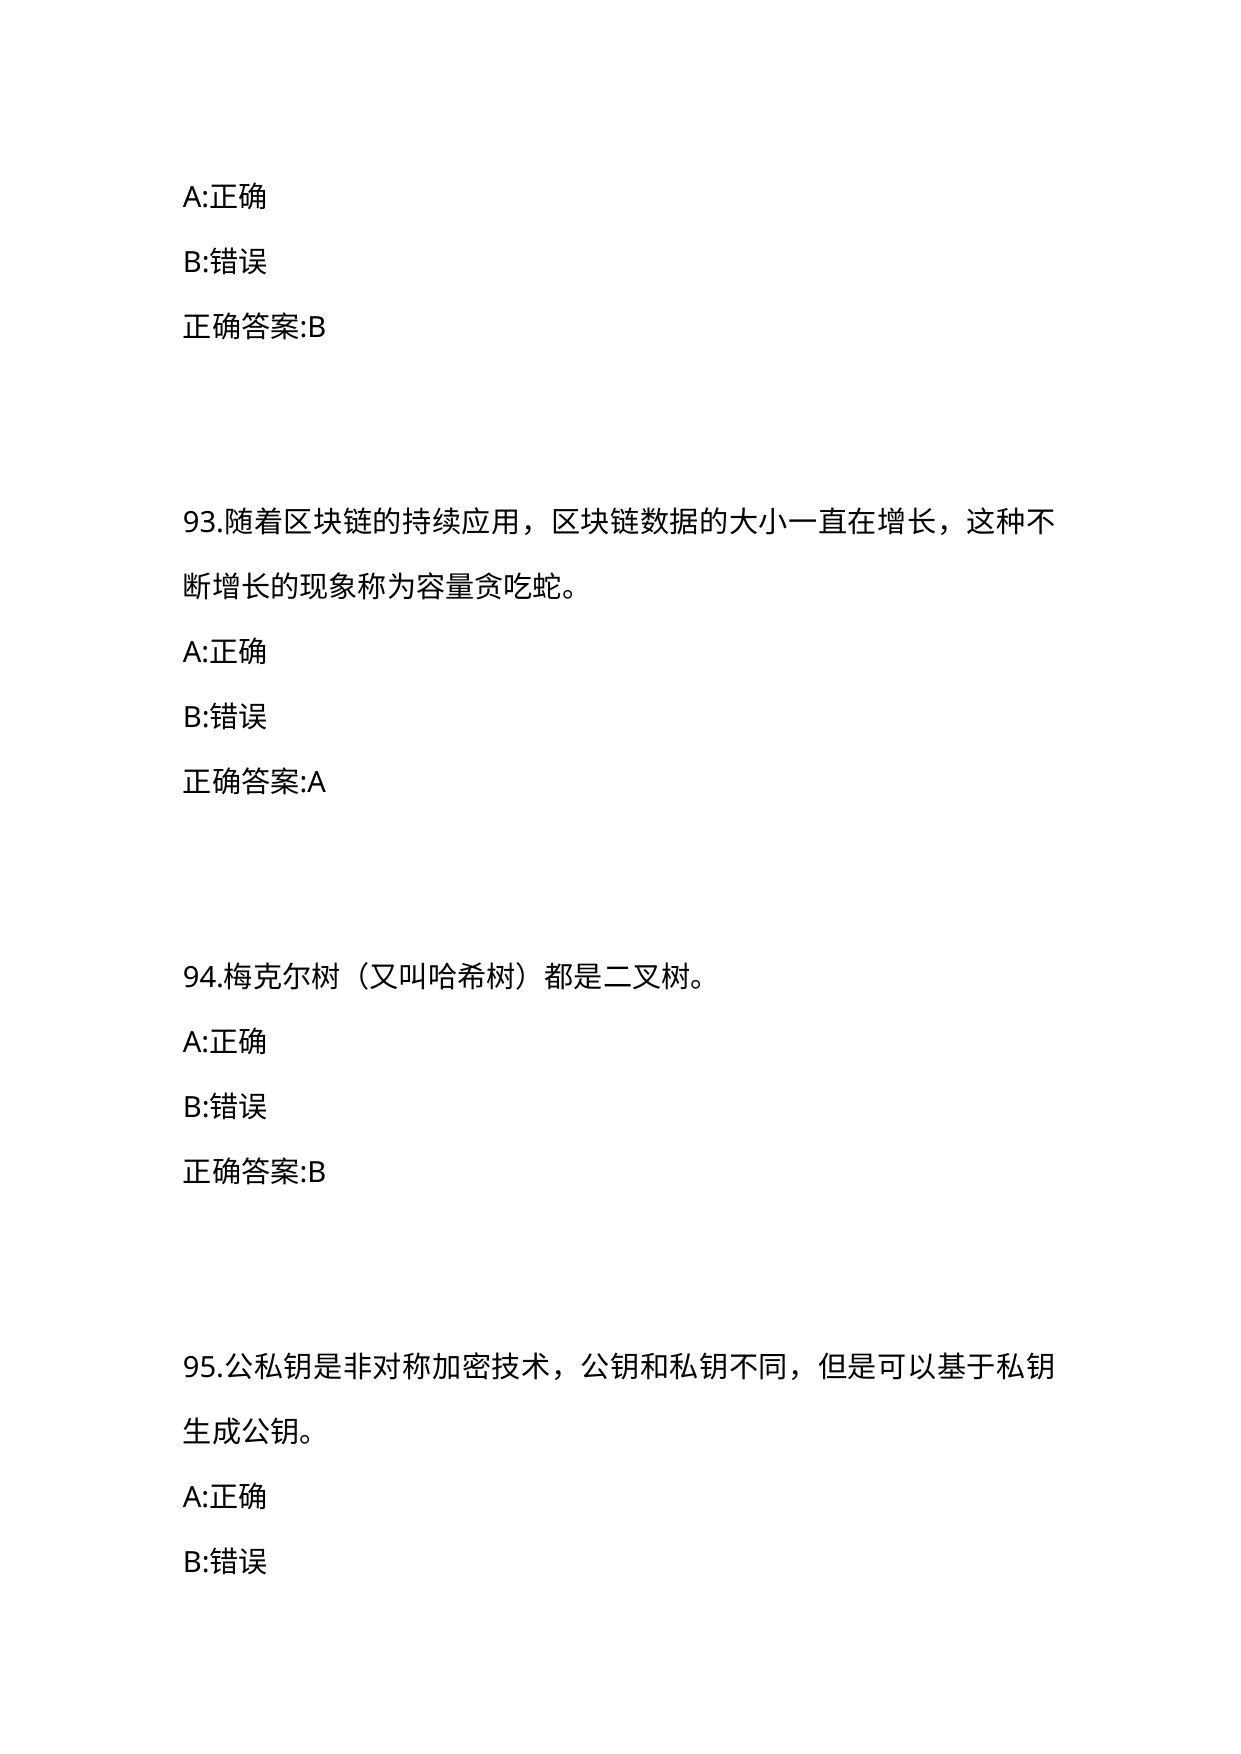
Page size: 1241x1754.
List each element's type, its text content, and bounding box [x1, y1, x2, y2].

text B:错误 [183, 227, 1058, 292]
text A:正确 [183, 617, 1058, 682]
text A:正确 [183, 1462, 1058, 1527]
text 正确答案:A [183, 747, 1058, 812]
text B:错误 [183, 1527, 1058, 1592]
text B:错误 [183, 1072, 1058, 1137]
list 95.公私钥是非对称加密技术，公钥和私钥不同，但是可以基于私钥生成公钥。 [183, 1332, 1058, 1462]
text 94.梅克尔树（又叫哈希树）都是二叉树。 [183, 942, 1058, 1007]
text 正确答案:B [183, 292, 1058, 357]
text 93.随着区块链的持续应用，区块链数据的大小一直在增长，这种不断增长的现象称为容量贪吃蛇。 [183, 487, 1058, 617]
text 正确答案:B [183, 1137, 1058, 1202]
text B:错误 [183, 682, 1058, 747]
text A:正确 [183, 162, 1058, 227]
text A:正确 [183, 1007, 1058, 1072]
